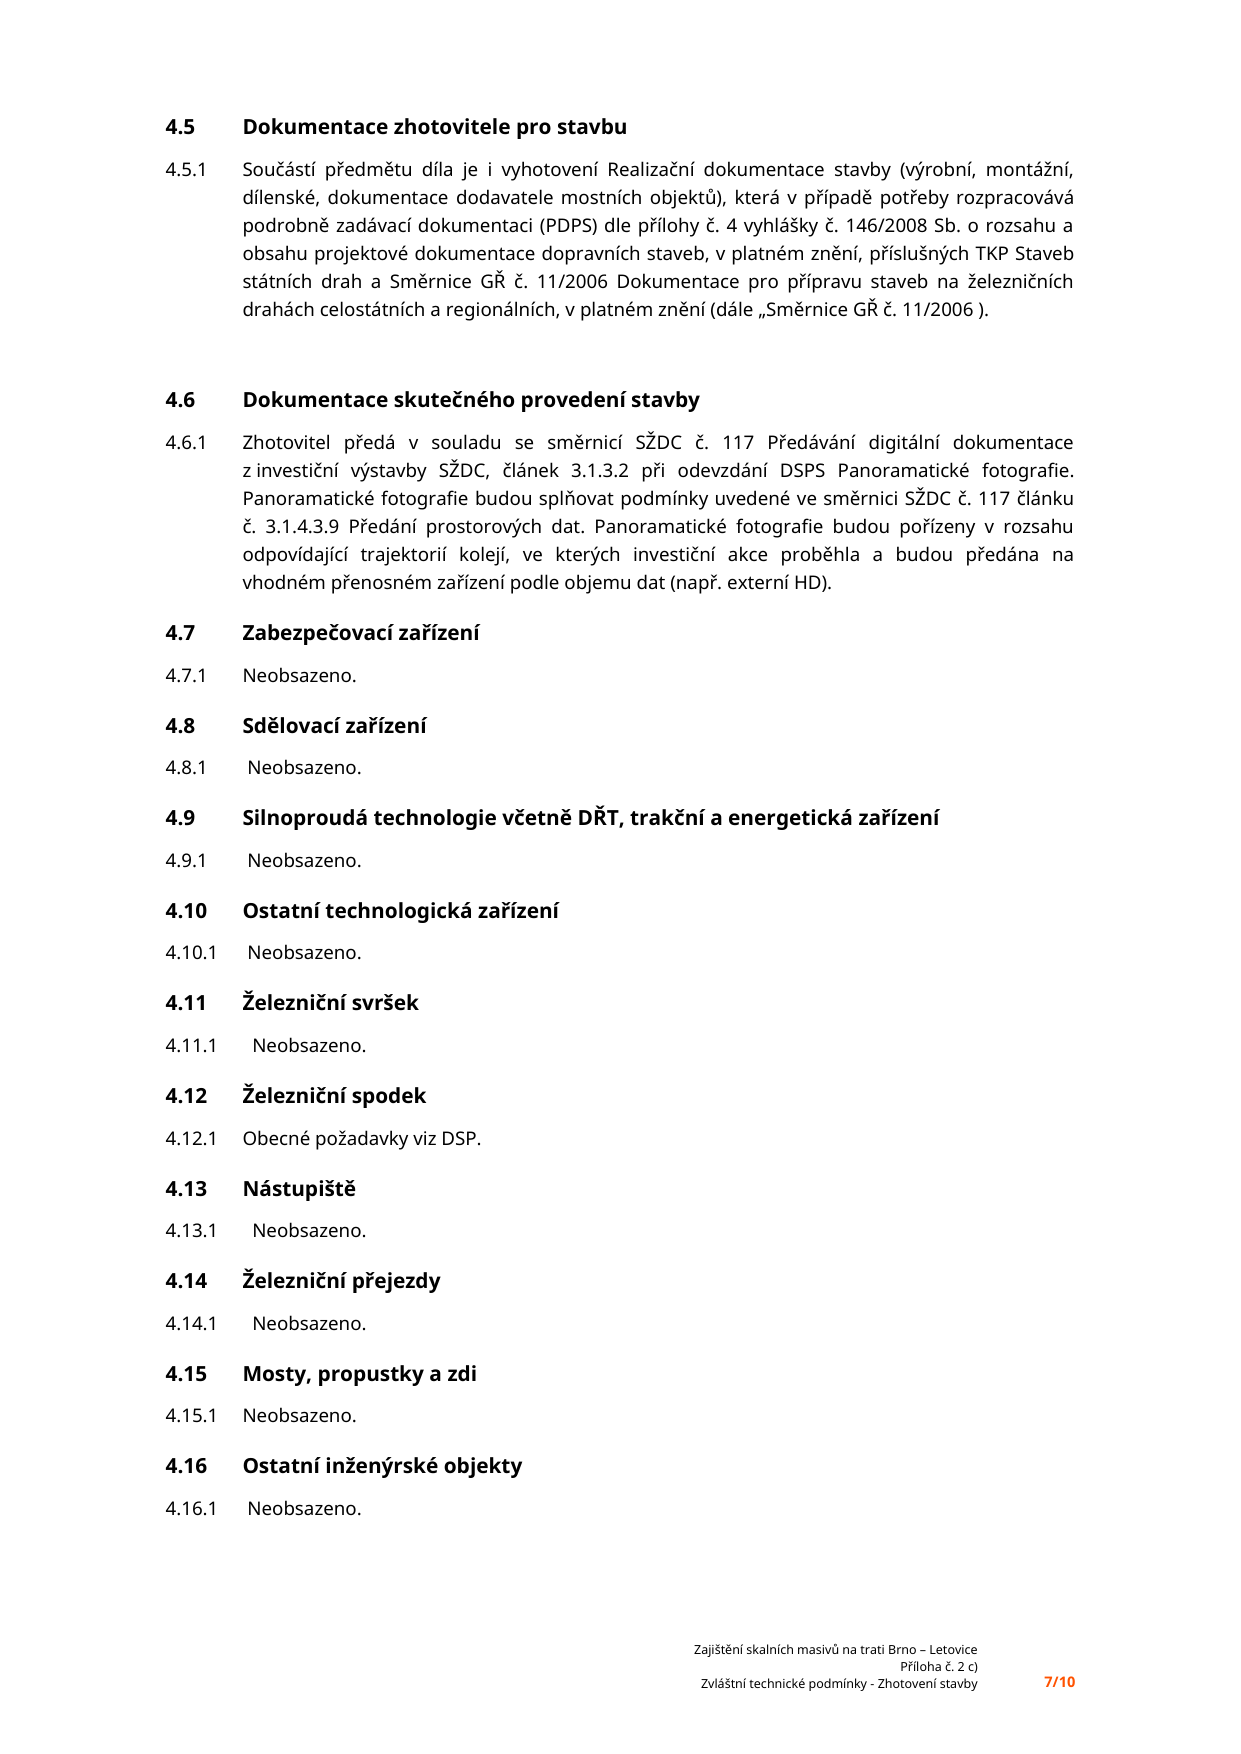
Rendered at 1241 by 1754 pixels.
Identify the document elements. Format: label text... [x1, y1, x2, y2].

text Nástupiště [165, 1174, 1075, 1202]
text Neobsazeno. [165, 1403, 1075, 1428]
text Dokumentace skutečného provedení stavby [165, 385, 1075, 414]
text Sdělovací zařízení [165, 711, 1075, 739]
text Silnoproudá technologie včetně DŘT, trakční a energetická zařízení [165, 803, 1075, 832]
text Železniční spodek [165, 1081, 1075, 1109]
text Železniční přejezdy [165, 1266, 1075, 1295]
text Neobsazeno. [165, 847, 1075, 873]
text Součástí předmětu díla je i vyhotovení Realizační dokumentace stavby (výrobní, montážní, dílenské, dokumentace dodavatele mostních objektů), která v případě potřeby rozpracovává podrobně zadávací dokumentaci (PDPS) dle přílohy č. 4 vyhlášky č. 146/2008 Sb. o rozsahu a obsahu projektové dokumentace dopravních staveb, v platném znění, příslušných TKP Staveb státních drah a Směrnice GŘ č. 11/2006 Dokumentace pro přípravu staveb na železničních drahách celostátních a regionálních, v platném znění (dále „Směrnice GŘ č. 11/2006 ). [165, 156, 1075, 322]
text Neobsazeno. [165, 940, 1075, 965]
text Neobsazeno. [165, 1495, 1075, 1521]
text Neobsazeno. [165, 754, 1075, 780]
text Železniční svršek [165, 988, 1075, 1017]
text Mosty, propustky a zdi [165, 1359, 1075, 1387]
text Neobsazeno. [165, 662, 1075, 687]
text Zabezpečovací zařízení [165, 618, 1075, 647]
text Ostatní inženýrské objekty [165, 1452, 1075, 1480]
text Neobsazeno. [165, 1032, 1075, 1058]
text Neobsazeno. [165, 1310, 1075, 1336]
text Zhotovitel předá v souladu se směrnicí SŽDC č. 117 Předávání digitální dokumentace z investiční výstavby SŽDC, článek 3.1.3.2 při odevzdání DSPS Panoramatické fotografie. Panoramatické fotografie budou splňovat podmínky uvedené ve směrnici SŽDC č. 117 článku č. 3.1.4.3.9 Předání prostorových dat. Panoramatické fotografie budou pořízeny v rozsahu odpovídající trajektorií kolejí, ve kterých investiční akce proběhla a budou předána na vhodném přenosném zařízení podle objemu dat (např. externí HD). [165, 429, 1075, 595]
text Ostatní technologická zařízení [165, 896, 1075, 924]
text Dokumentace zhotovitele pro stavbu [165, 112, 1075, 141]
text Obecné požadavky viz DSP. [165, 1125, 1075, 1150]
text Neobsazeno. [165, 1217, 1075, 1243]
